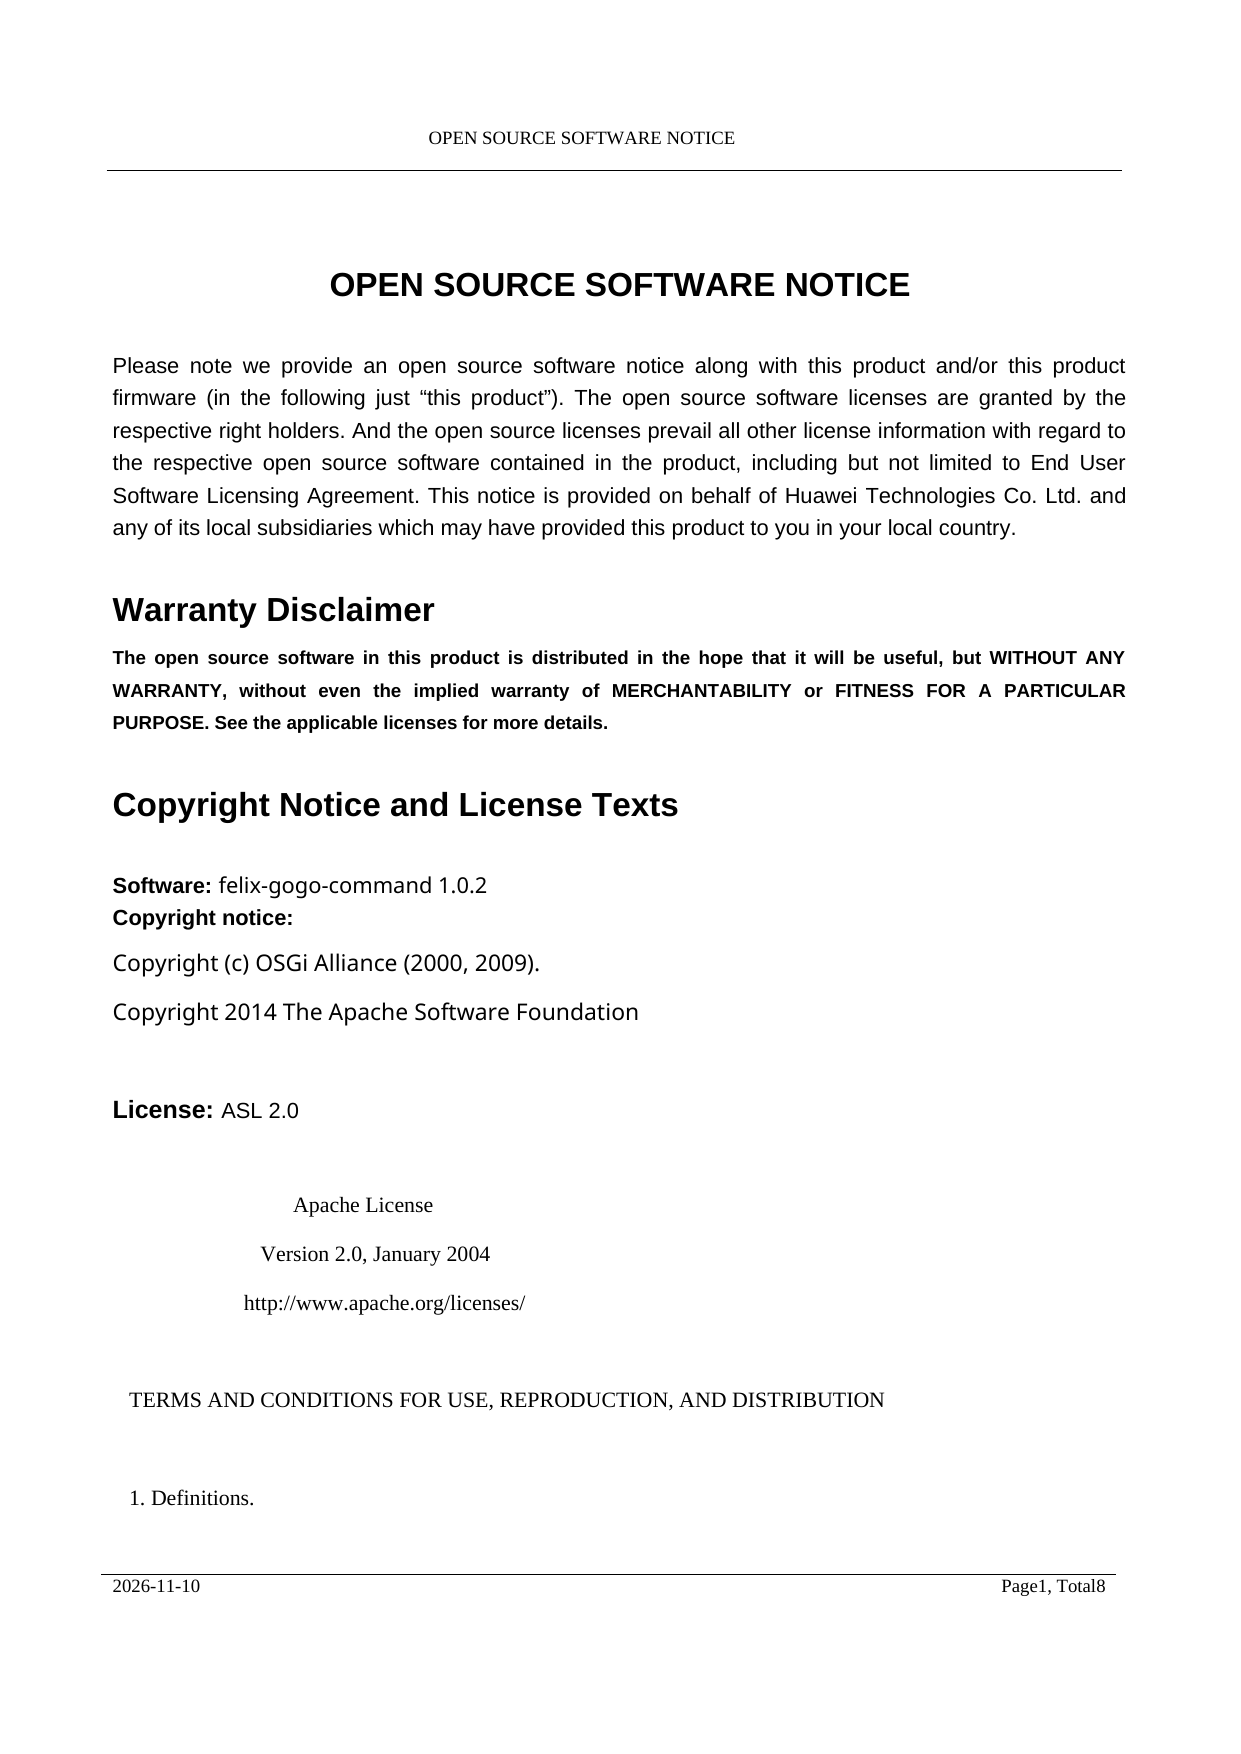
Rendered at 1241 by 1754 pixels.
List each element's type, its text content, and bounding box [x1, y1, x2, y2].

text Copyright notice: [112, 901, 1128, 934]
text Copyright (c) OSGi Alliance (2000, 2009). Copyright 2014 The Apache Software Foundation [112, 947, 1128, 1077]
text License: ASL 2.0 [112, 1093, 1128, 1125]
text The open source software in this product is distributed in the hope that it will be useful, but WITHOUT ANY WARRANTY, without even the implied warranty of MERCHANTABILITY or FITNESS FOR A PARTICULAR PURPOSE. See the applicable licenses for more details. [112, 641, 1128, 739]
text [112, 1140, 1128, 1513]
text Please note we provide an open source software notice along with this product and/or this product firmware (in the following just “this product”). The open source software licenses are granted by the respective right holders. And the open source licenses prevail all other license information with regard to the respective open source software contained in the product, including but not limited to End User Software Licensing Agreement. This notice is provided on behalf of Huawei Technologies Co. Ltd. and any of its local subsidiaries which may have provided this product to you in your local country. [112, 349, 1128, 544]
text Software: felix-gogo-command 1.0.2 [112, 869, 1128, 901]
text OPEN SOURCE SOFTWARE NOTICE [112, 251, 1128, 316]
text Copyright Notice and License Texts [112, 771, 1128, 836]
text Warranty Disclaimer [112, 576, 1128, 641]
